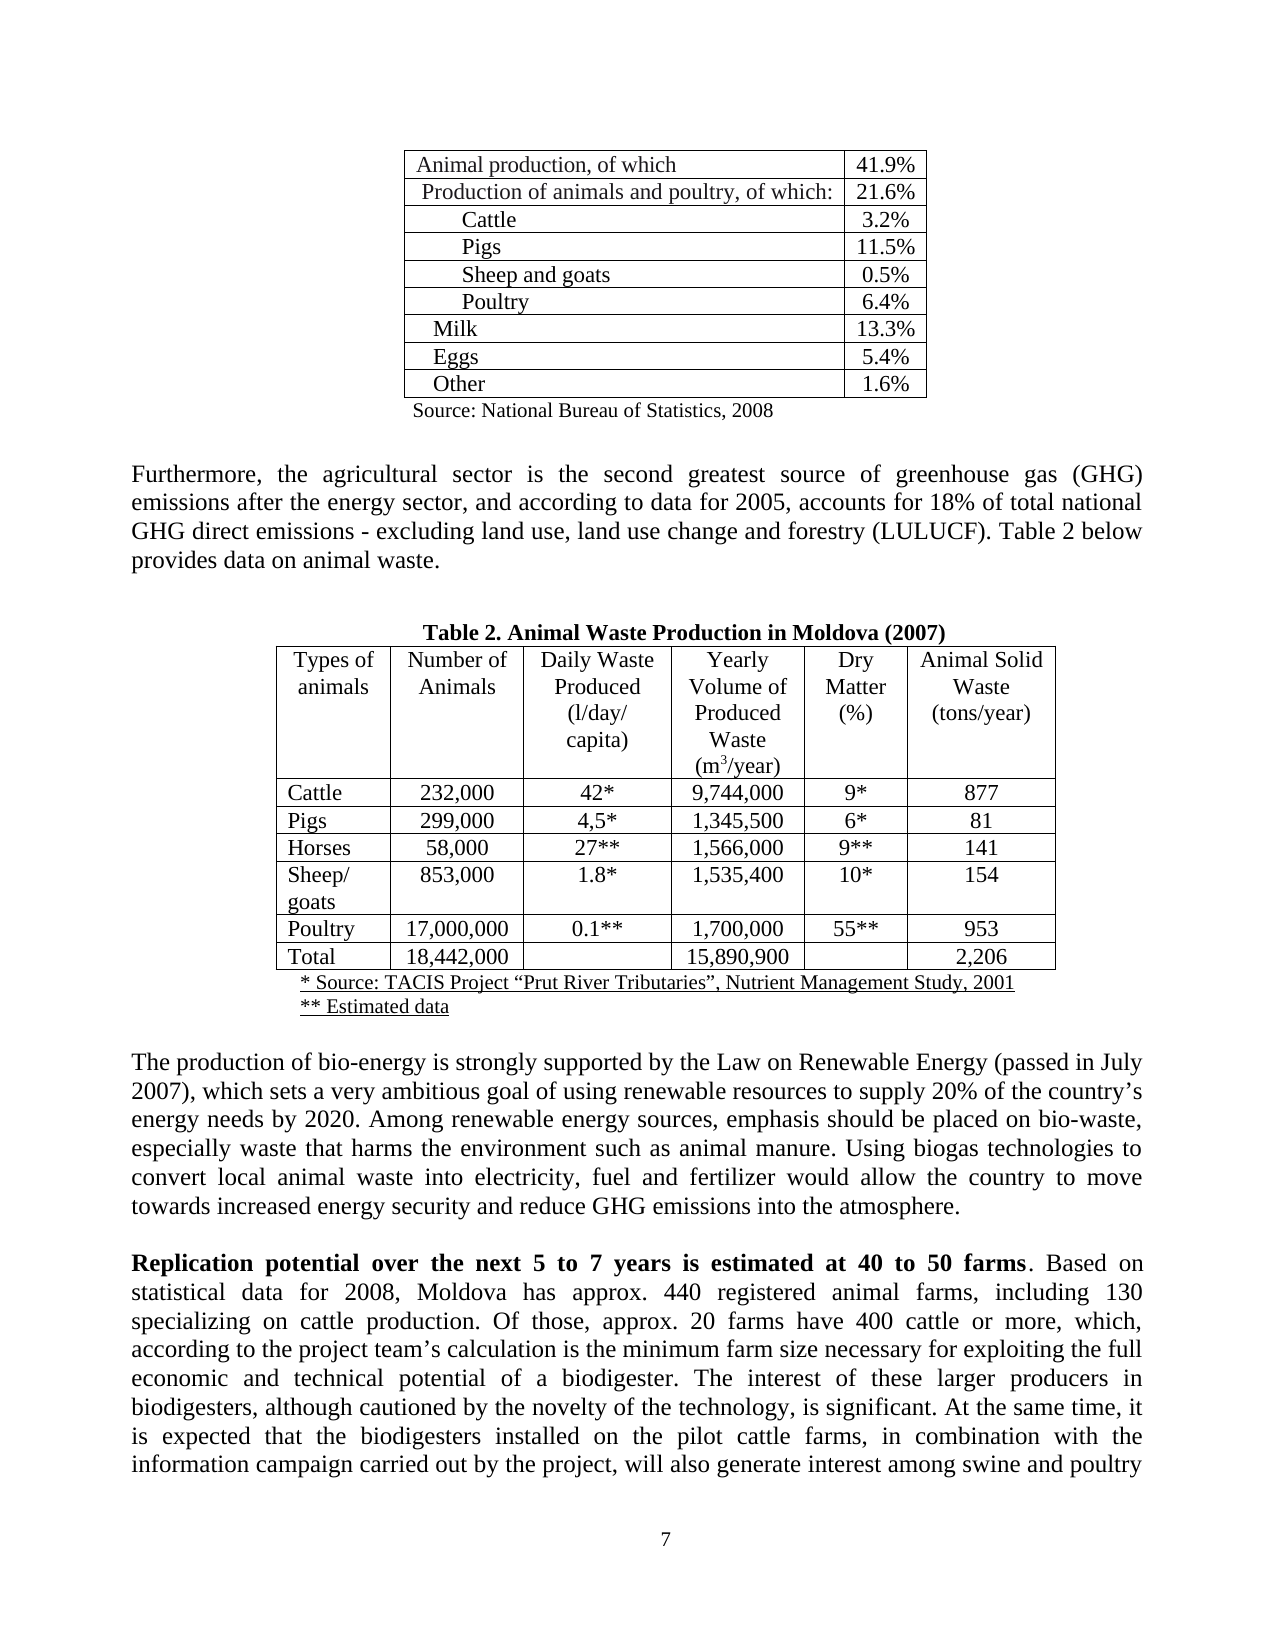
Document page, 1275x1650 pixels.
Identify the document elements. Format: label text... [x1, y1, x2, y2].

table_cell 15,890,900 [672, 943, 804, 969]
table_cell Milk [405, 315, 844, 342]
table_cell Cattle [277, 779, 390, 806]
table_cell 1,345,500 [672, 807, 804, 833]
table_cell 3.2% [845, 206, 926, 232]
table_cell 6.4% [845, 288, 926, 314]
table_cell 27** [524, 834, 671, 861]
table_cell 141 [908, 834, 1055, 861]
table_cell 5.4% [845, 343, 926, 369]
table_cell 877 [908, 779, 1055, 806]
table_cell Horses [277, 834, 390, 861]
table_cell 1.6% [845, 370, 926, 397]
table_cell 1,700,000 [672, 915, 804, 942]
table_cell 9,744,000 [672, 779, 804, 806]
table_header Yearly Volume of Produced Waste (m3/year) [672, 647, 804, 778]
table_cell 9** [805, 834, 907, 861]
table_header Dry Matter (%) [805, 647, 907, 778]
text Furthermore, the agricultural sector is the second greatest source of greenhouse gas (GHG) emissions after the energy sector, and according to data for 2005, accounts for 18% of total national GHG direct emissions - excluding land use, land use change and forestry (LULUCF). Table 2 below provides data on animal waste. [131, 459, 1144, 574]
table_cell 1.8* [524, 862, 671, 914]
table_cell 58,000 [391, 834, 523, 861]
table_cell Sheep and goats [405, 261, 844, 287]
table_header Types of animals [277, 647, 390, 778]
table_cell 10* [805, 862, 907, 914]
table_cell 1,566,000 [672, 834, 804, 861]
table_header Daily Waste Produced (l/day/ capita) [524, 647, 671, 778]
text Source: National Bureau of Statistics, 2008 [187, 398, 1144, 422]
table_cell 13.3% [845, 315, 926, 342]
table_cell Pigs [405, 233, 844, 259]
table_cell 21.6% [845, 179, 926, 205]
table_cell 853,000 [391, 862, 523, 914]
table_header 41.9% [845, 151, 926, 177]
table_cell Total [277, 943, 390, 969]
table_cell 0.5% [845, 261, 926, 287]
table_cell 4,5* [524, 807, 671, 833]
table_cell [524, 943, 671, 969]
table_cell 6* [805, 807, 907, 833]
table_cell Production of animals and poultry, of which: [405, 179, 844, 205]
table_cell 55** [805, 915, 907, 942]
table_cell Other [405, 370, 844, 397]
table_cell Sheep/ goats [277, 862, 390, 914]
table_header Number of Animals [391, 647, 523, 778]
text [131, 1248, 1144, 1478]
table_cell Cattle [405, 206, 844, 232]
table_cell 154 [908, 862, 1055, 914]
table_cell 42* [524, 779, 671, 806]
text ** Estimated data [300, 994, 1144, 1018]
table_cell 18,442,000 [391, 943, 523, 969]
table_header Animal production, of which [405, 151, 844, 177]
table_cell [805, 943, 907, 969]
text Table 2. Animal Waste Production in Moldova (2007) [225, 619, 1144, 646]
table_cell 17,000,000 [391, 915, 523, 942]
table_cell 9* [805, 779, 907, 806]
table_cell 953 [908, 915, 1055, 942]
table_cell 1,535,400 [672, 862, 804, 914]
table_cell Poultry [277, 915, 390, 942]
table_cell 11.5% [845, 233, 926, 259]
table_header Animal Solid Waste (tons/year) [908, 647, 1055, 778]
table_cell 2,206 [908, 943, 1055, 969]
table_cell 299,000 [391, 807, 523, 833]
text The production of bio-energy is strongly supported by the Law on Renewable Energy (passed in July 2007), which sets a very ambitious goal of using renewable resources to supply 20% of the country’s energy needs by 2020. Among renewable energy sources, emphasis should be placed on bio-waste, especially waste that harms the environment such as animal manure. Using biogas technologies to convert local animal waste into electricity, fuel and fertilizer would allow the country to move towards increased energy security and reduce GHG emissions into the atmosphere. [131, 1047, 1144, 1219]
table_cell Poultry [405, 288, 844, 314]
table_cell 81 [908, 807, 1055, 833]
table_cell 232,000 [391, 779, 523, 806]
table_cell Eggs [405, 343, 844, 369]
table_cell Pigs [277, 807, 390, 833]
text * Source: TACIS Project “Prut River Tributaries”, Nutrient Management Study, 2001 [300, 970, 1144, 994]
table_cell 0.1** [524, 915, 671, 942]
